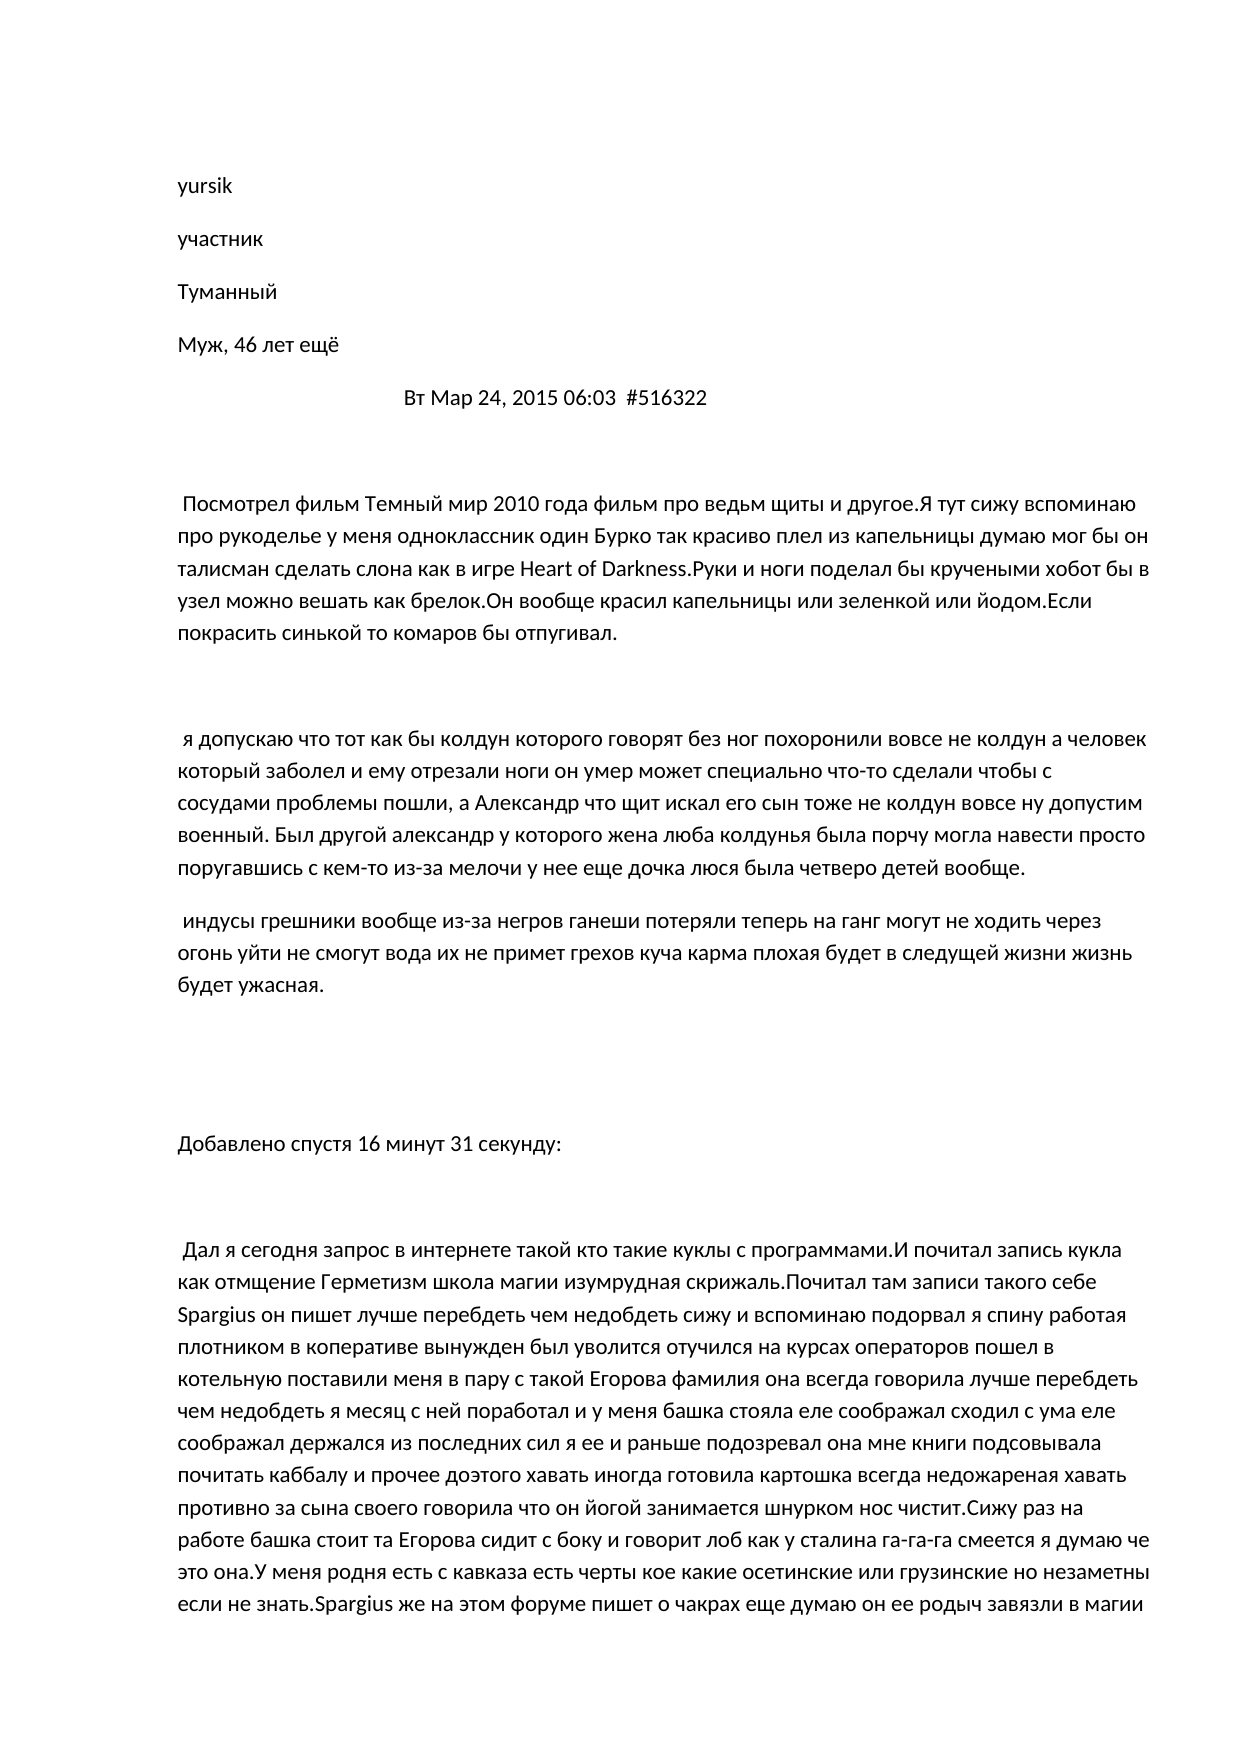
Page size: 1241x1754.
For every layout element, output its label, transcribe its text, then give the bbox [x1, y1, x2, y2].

text yursik [177, 171, 1152, 199]
text я допускаю что тот как бы колдун которого говорят без ног похоронили вовсе не колдун а человек который заболел и ему отрезали ноги он умер может специально что-то сделали чтобы с сосудами проблемы пошли, а Александр что щит искал его сын тоже не колдун вовсе ну допустим военный. Был другой александр у которого жена люба колдунья была порчу могла навести просто поругавшись с кем-то из-за мелочи у нее еще дочка люся была четверо детей вообще. [177, 724, 1152, 881]
text Муж, 46 лет ещё [177, 330, 1152, 358]
text индусы грешники вообще из-за негров ганеши потеряли теперь на ганг могут не ходить через огонь уйти не смогут вода их не примет грехов куча карма плохая будет в следущей жизни жизнь будет ужасная. [177, 906, 1152, 998]
text Туманный [177, 277, 1152, 305]
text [177, 1235, 1152, 1617]
text Вт Мар 24, 2015 06:03 #516322 [177, 383, 1152, 411]
text участник [177, 224, 1152, 252]
text Добавлено спустя 16 минут 31 секунду: [177, 1129, 1152, 1157]
text Посмотрел фильм Темный мир 2010 года фильм про ведьм щиты и другое.Я тут сижу вспоминаю про рукоделье у меня одноклассник один Бурко так красиво плел из капельницы думаю мог бы он талисман сделать слона как в игре Heart of Darkness.Руки и ноги поделал бы кручеными хобот бы в узел можно вешать как брелок.Он вообще красил капельницы или зеленкой или йодом.Если покрасить синькой то комаров бы отпугивал. [177, 489, 1152, 646]
